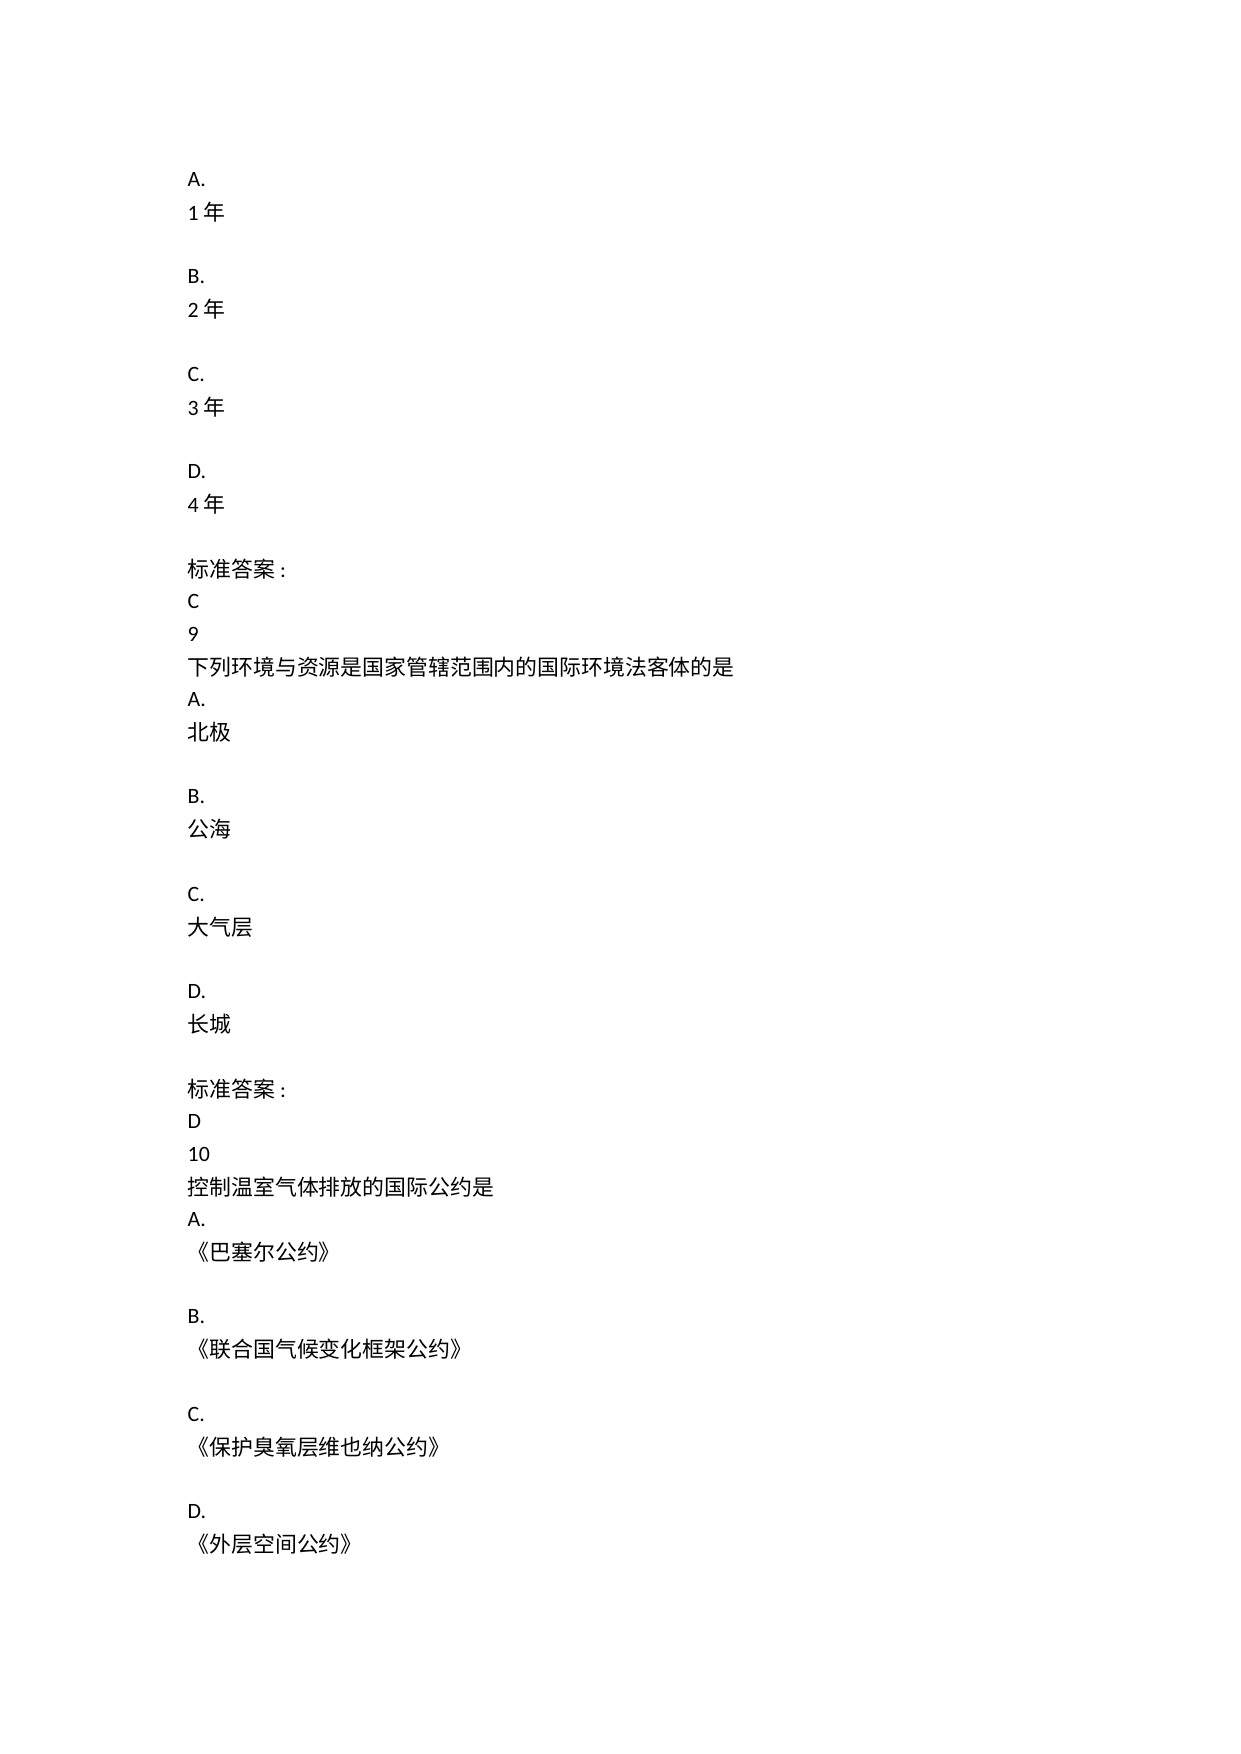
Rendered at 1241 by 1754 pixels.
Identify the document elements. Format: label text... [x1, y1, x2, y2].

text B. [187, 259, 1053, 292]
text D. [187, 454, 1053, 487]
text 4年 [187, 487, 1053, 519]
text D. [187, 974, 1053, 1007]
text 《外层空间公约》 [187, 1527, 1053, 1559]
text A. [187, 1202, 1053, 1234]
text 10 [187, 1137, 1053, 1169]
text 北极 [187, 714, 1053, 747]
text D. [187, 1494, 1053, 1527]
text 标准答案 : [187, 1072, 1053, 1104]
text A. [187, 162, 1053, 194]
text 1年 [187, 194, 1053, 227]
text 9 [187, 617, 1053, 649]
text C [187, 584, 1053, 617]
text 2年 [187, 292, 1053, 324]
text C. [187, 357, 1053, 389]
text 长城 [187, 1007, 1053, 1039]
text D [187, 1104, 1053, 1137]
text C. [187, 877, 1053, 909]
text 标准答案 : [187, 552, 1053, 584]
text 下列环境与资源是国家管辖范围内的国际环境法客体的是 [187, 649, 1053, 682]
text 控制温室气体排放的国际公约是 [187, 1169, 1053, 1202]
text 大气层 [187, 909, 1053, 942]
text B. [187, 1299, 1053, 1332]
text 《联合国气候变化框架公约》 [187, 1332, 1053, 1364]
text 公海 [187, 812, 1053, 844]
text 《巴塞尔公约》 [187, 1234, 1053, 1267]
text B. [187, 779, 1053, 812]
text C. [187, 1397, 1053, 1429]
text 3年 [187, 389, 1053, 422]
text 《保护臭氧层维也纳公约》 [187, 1429, 1053, 1462]
text A. [187, 682, 1053, 714]
